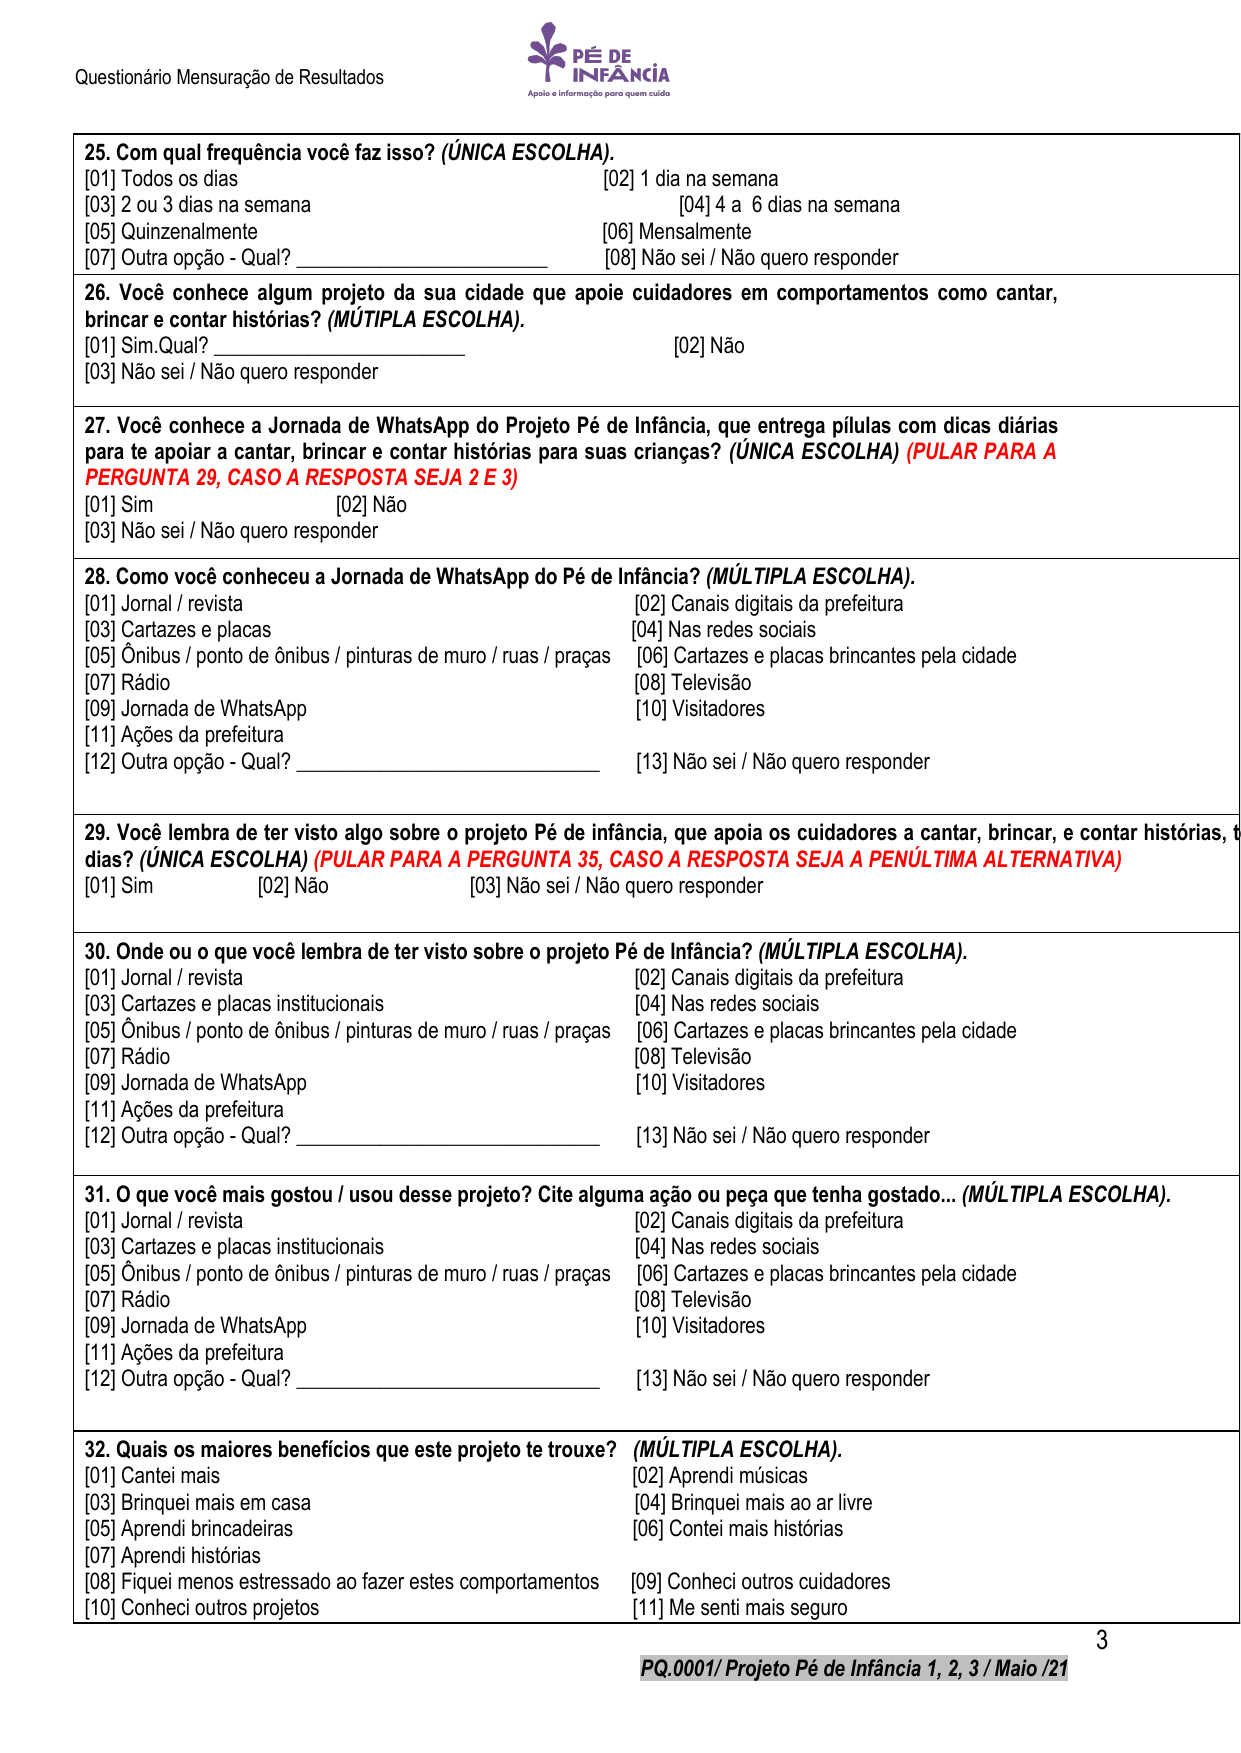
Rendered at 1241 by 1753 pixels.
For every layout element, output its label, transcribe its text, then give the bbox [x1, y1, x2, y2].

table_cell 25. Com qual frequência você faz isso? (ÚNICA ESCOLHA). [01] Todos os dias [02] 1 dia na semana [03] 2 ou 3 dias na semana [04] 4 a 6 dias na semana [05] Quinzenalmente [06] Mensalmente [07] Outra opção - Qual? ________________________ [08] Não sei / Não quero responder [74, 135, 1239, 273]
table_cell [74, 1432, 1239, 1622]
table_cell 29. Você lembra de ter visto algo sobre o projeto Pé de infância, que apoia os cuidadores a cantar, brincar, e contar histórias, todos os dias? (ÚNICA ESCOLHA) (PULAR PARA A PERGUNTA 35, CASO A RESPOSTA SEJA A PENÚLTIMA ALTERNATIVA) [01] Sim [02] Não [03] Não sei / Não quero responder [74, 815, 1239, 932]
table_cell 31. O que você mais gostou / usou desse projeto? Cite alguma ação ou peça que tenha gostado... (MÚLTIPLA ESCOLHA). [01] Jornal / revista [02] Canais digitais da prefeitura [03] Cartazes e placas institucionais [04] Nas redes sociais [05] Ônibus / ponto de ônibus / pinturas de muro / ruas / praças [06] Cartazes e placas brincantes pela cidade [07] Rádio [08] Televisão [09] Jornada de WhatsApp [10] Visitadores [11] Ações da prefeitura [12] Outra opção - Qual? _____________________________ [13] Não sei / Não quero responder [74, 1176, 1239, 1430]
table_cell 28. Como você conheceu a Jornada de WhatsApp do Pé de Infância? (MÚLTIPLA ESCOLHA). [01] Jornal / revista [02] Canais digitais da prefeitura [03] Cartazes e placas [04] Nas redes sociais [05] Ônibus / ponto de ônibus / pinturas de muro / ruas / praças [06] Cartazes e placas brincantes pela cidade [07] Rádio [08] Televisão [09] Jornada de WhatsApp [10] Visitadores [11] Ações da prefeitura [12] Outra opção - Qual? _____________________________ [13] Não sei / Não quero responder [74, 559, 1239, 813]
table_cell 30. Onde ou o que você lembra de ter visto sobre o projeto Pé de Infância? (MÚLTIPLA ESCOLHA). [01] Jornal / revista [02] Canais digitais da prefeitura [03] Cartazes e placas institucionais [04] Nas redes sociais [05] Ônibus / ponto de ônibus / pinturas de muro / ruas / praças [06] Cartazes e placas brincantes pela cidade [07] Rádio [08] Televisão [09] Jornada de WhatsApp [10] Visitadores [11] Ações da prefeitura [12] Outra opção - Qual? _____________________________ [13] Não sei / Não quero responder [74, 933, 1239, 1175]
table_cell 27. Você conhece a Jornada de WhatsApp do Projeto Pé de Infância, que entrega pílulas com dicas diárias para te apoiar a cantar, brincar e contar histórias para suas crianças? (ÚNICA ESCOLHA) (PULAR PARA A PERGUNTA 29, CASO A RESPOSTA SEJA 2 E 3) [01] Sim [02] Não [03] Não sei / Não quero responder [74, 407, 1239, 558]
table_cell 26. Você conhece algum projeto da sua cidade que apoie cuidadores em comportamentos como cantar, brincar e contar histórias? (MÚTIPLA ESCOLHA). [01] Sim.Qual? ________________________ [02] Não [03] Não sei / Não quero responder [74, 275, 1239, 406]
picture [514, 0, 684, 120]
